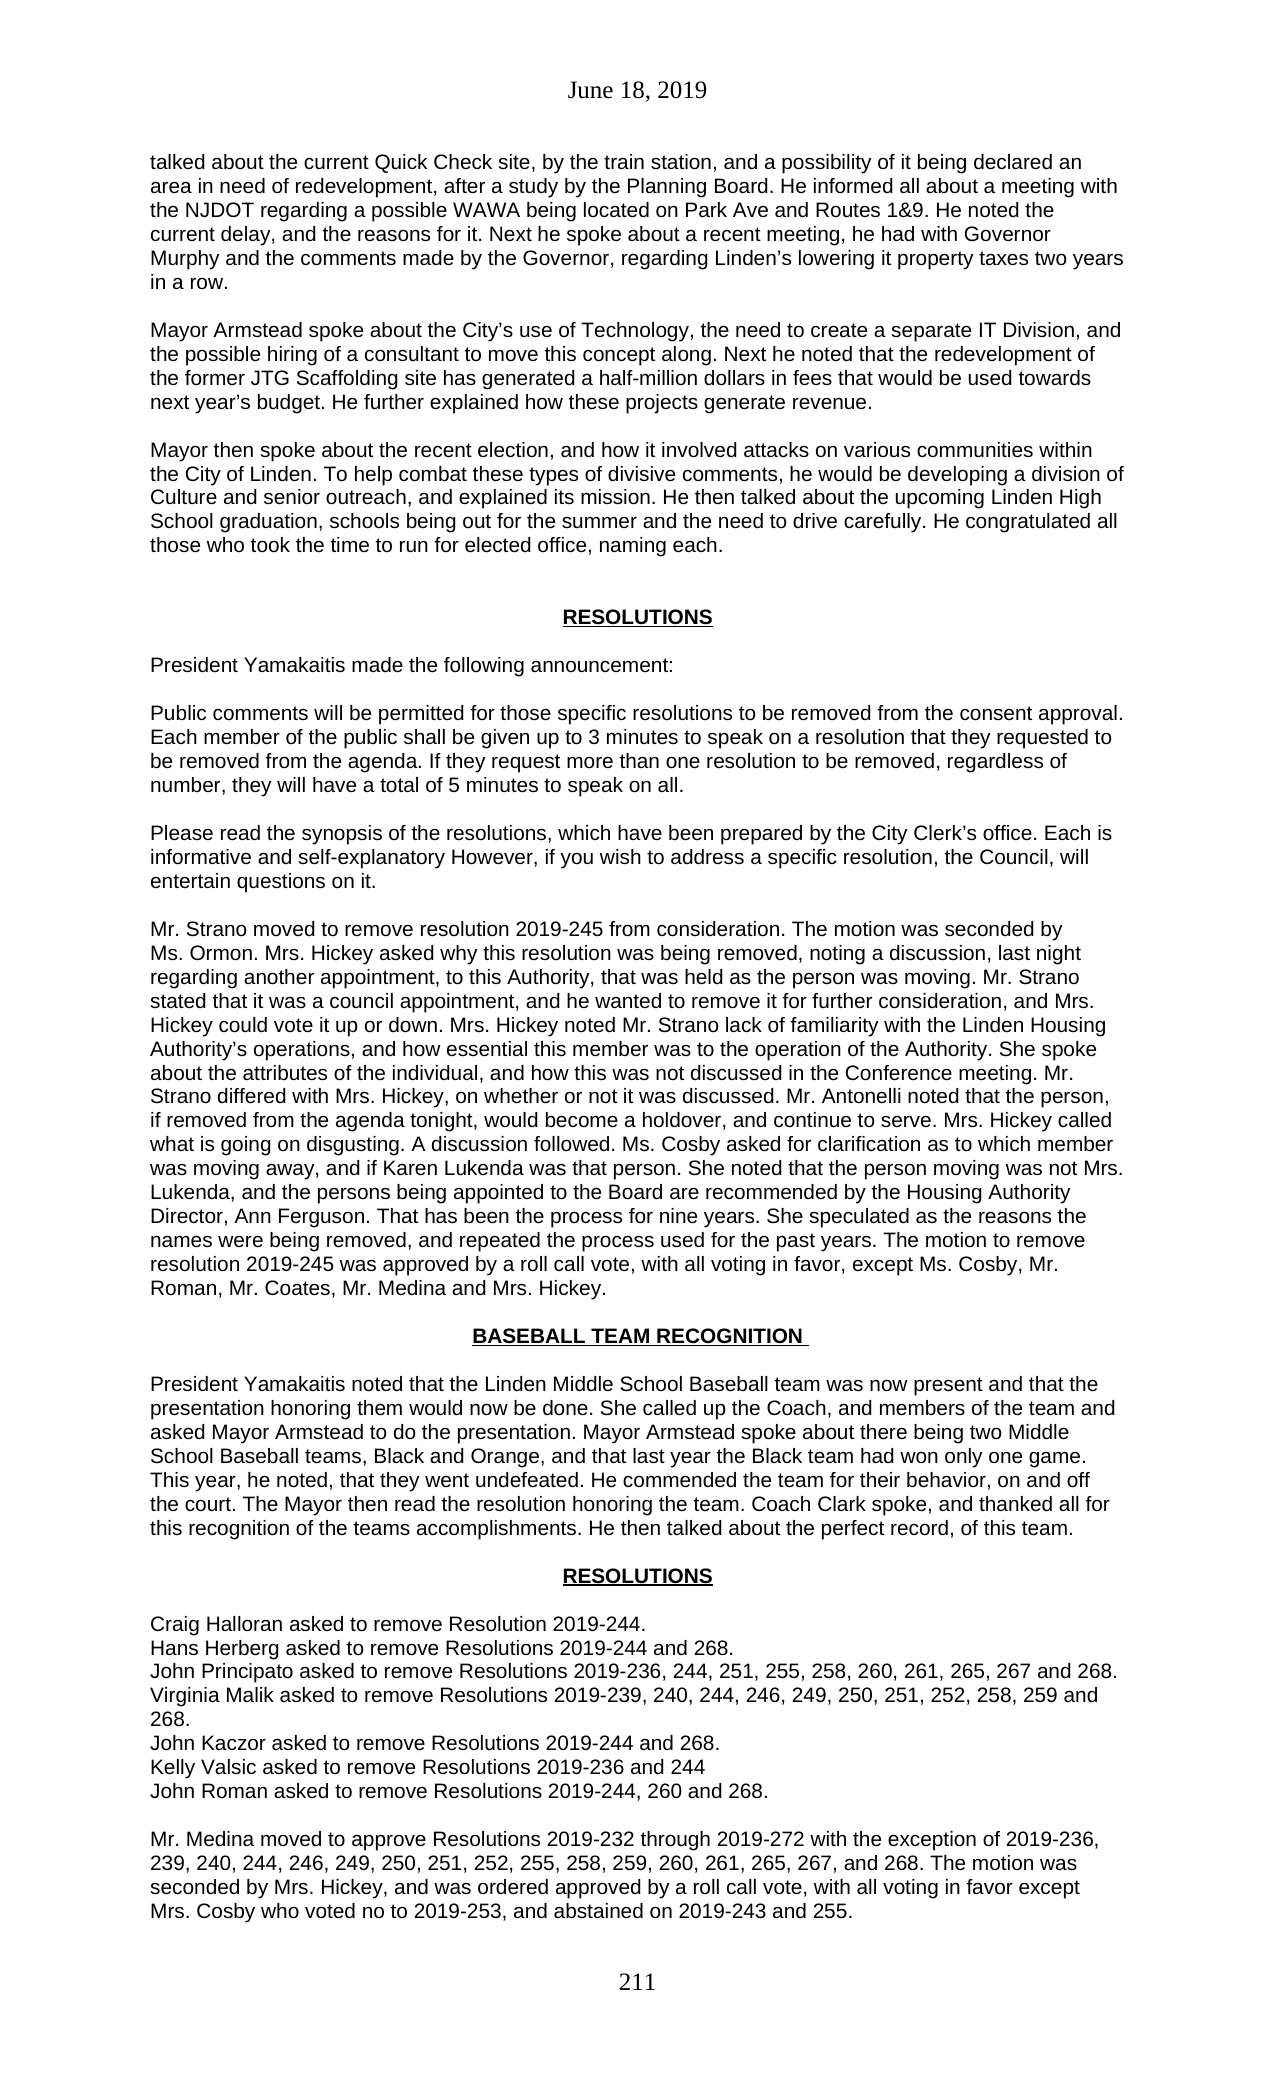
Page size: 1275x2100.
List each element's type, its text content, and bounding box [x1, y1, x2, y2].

text Please read the synopsis of the resolutions, which have been prepared by the City Clerk’s office. Each is informative and self-explanatory However, if you wish to address a specific resolution, the Council, will entertain questions on it. [150, 821, 1125, 893]
text Public comments will be permitted for tose specific resolutions to be removed from te consent approval. Each member of the public shall be given up to 3 minutes to speak on a resolution that they requested to be removed from the agenda. If they request more than one resolution to be removed, regardless of number, they will have a total of 5 minutes to speak on all. [150, 701, 1125, 797]
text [150, 150, 1125, 294]
text RESOLUTIONS [150, 1563, 1125, 1587]
text John Principato asked to remove Resolutions 2019-236, 244, 251, 255, 258, 260, 261, 265, 267 and 268. [150, 1659, 1125, 1683]
text Hans Herberg asked to remove Resolutions 2019-244 and 268. [150, 1635, 1125, 1659]
text Ms. Ormon. Mrs. Hickey asked why this resolution was being removed, noting a discussion, last night regarding another appointment, to this Authority, that was held as the person was moving. Mr. Strano stated that it was a council appointment, and he wanted to remove it for further consideration, and Mrs. Hickey could vote it up or down. Mrs. Hickey noted Mr. Strano lack of familiarity with the Linden Housing Authority’s operations, and how essential this member was to the operation of the Authority. She spoke about the attributes of the individual, and how this was not discussed in the Conference meeting. Mr. Strano differed with Mrs. Hickey, on whether or not it was discussed. Mr. Antonelli noted that the person, if removed from the agenda tonight, would become a holdover, and continue to serve. Mrs. Hickey called what is going on disgusting. A discussion followed. Ms. Cosby asked for clarification as to which member was moving away, and if Karen Lukenda was that person. She noted that the person moving was not Mrs. Lukenda, and the persons being appointed to the Board are recommended by the Housing Authority Director, Ann Ferguson. That has been the process for nine years. She speculated as the reasons the names were being removed, and repeated the process used for the past years. The motion to remove resolution 2019-245 was approved by a roll call vote, with all voting in favor, except Ms. Cosby, Mr. Roman, Mr. Coates, Mr. Medina and Mrs. Hickey. [150, 941, 1125, 1300]
text RESOLUTIONS [150, 605, 1125, 629]
text Mayor Armstead spoke about the City’s use of Technology, the need to create a separate IT Division, and the possible hiring of a consultant to move this concept along. Next he noted that the redevelopment of the former JTG Scaffolding site has generated a half-million dollars in fees that would be used towards next year’s budget. He further explained how these projects generate revenue. [150, 318, 1125, 413]
text President Yamakaitis made the following announcement: [150, 653, 1125, 677]
text Kelly Valsic asked to remove Resolutions 2019-236 and 244 [150, 1755, 1125, 1779]
text Craig Halloran asked to remove Resolution 2019-244. [150, 1611, 1125, 1635]
text John Kaczor asked to remove Resolutions 2019-244 and 268. [150, 1731, 1125, 1755]
text Virginia Malik asked to remove Resolutions 2019-239, 240, 244, 246, 249, 250, 251, 252, 258, 259 and 268. [150, 1683, 1125, 1731]
text President Yamakaitis noted that the Linden Middle School Baseball team was now present and that the presentation honoring them would now be done. She called up the Coach, and members of the team and asked Mayor Armstead to do the presentation. Mayor Armstead spoke about there being two Middle School Baseball teams, Black and Orange, and that last year the Black team had won only one game. This year, he noted, that they went undefeated. He commended the team for their behavior, on and off the court. The Mayor then read the resolution honoring the team. Coach Clark spoke, and thanked all for this recognition of the teams accomplishments. He then talked about the perfect record, of this team. [150, 1372, 1125, 1539]
text John Roman asked to remove Resolutions 2019-244, 260 and 268. [150, 1779, 1125, 1803]
text Mayor then spoke about the recent election, and how it involved attacks on various communities within the City of Linden. To help combat these types of divisive comments, he would be developing a division of Culture and senior outreach, and explained its mission. He then talked about the upcoming Linden High School graduation, schools being out for the summer and the need to drive carefully. He congratulated all those who took the time to run for elected office, naming each. [150, 437, 1125, 557]
text BASEBALL TEAM RECOGNITION [150, 1324, 1125, 1348]
text Mr. Strano moved to remove resolution 2019-245 from consideration. The motion was seconded by [150, 917, 1125, 941]
text Mr. Medina moved to approve Resolutions 2019-232 through 2019-272 with the exception of 2019-236, 239, 240, 244, 246, 249, 250, 251, 252, 255, 258, 259, 260, 261, 265, 267, and 268. The motion was seconded by Mrs. Hickey, and was ordered approved by a roll call vote, with all voting in favor except Mrs. Cosby who voted no to 2019-253, and abstained on 2019-243 and 255. [150, 1827, 1125, 1923]
